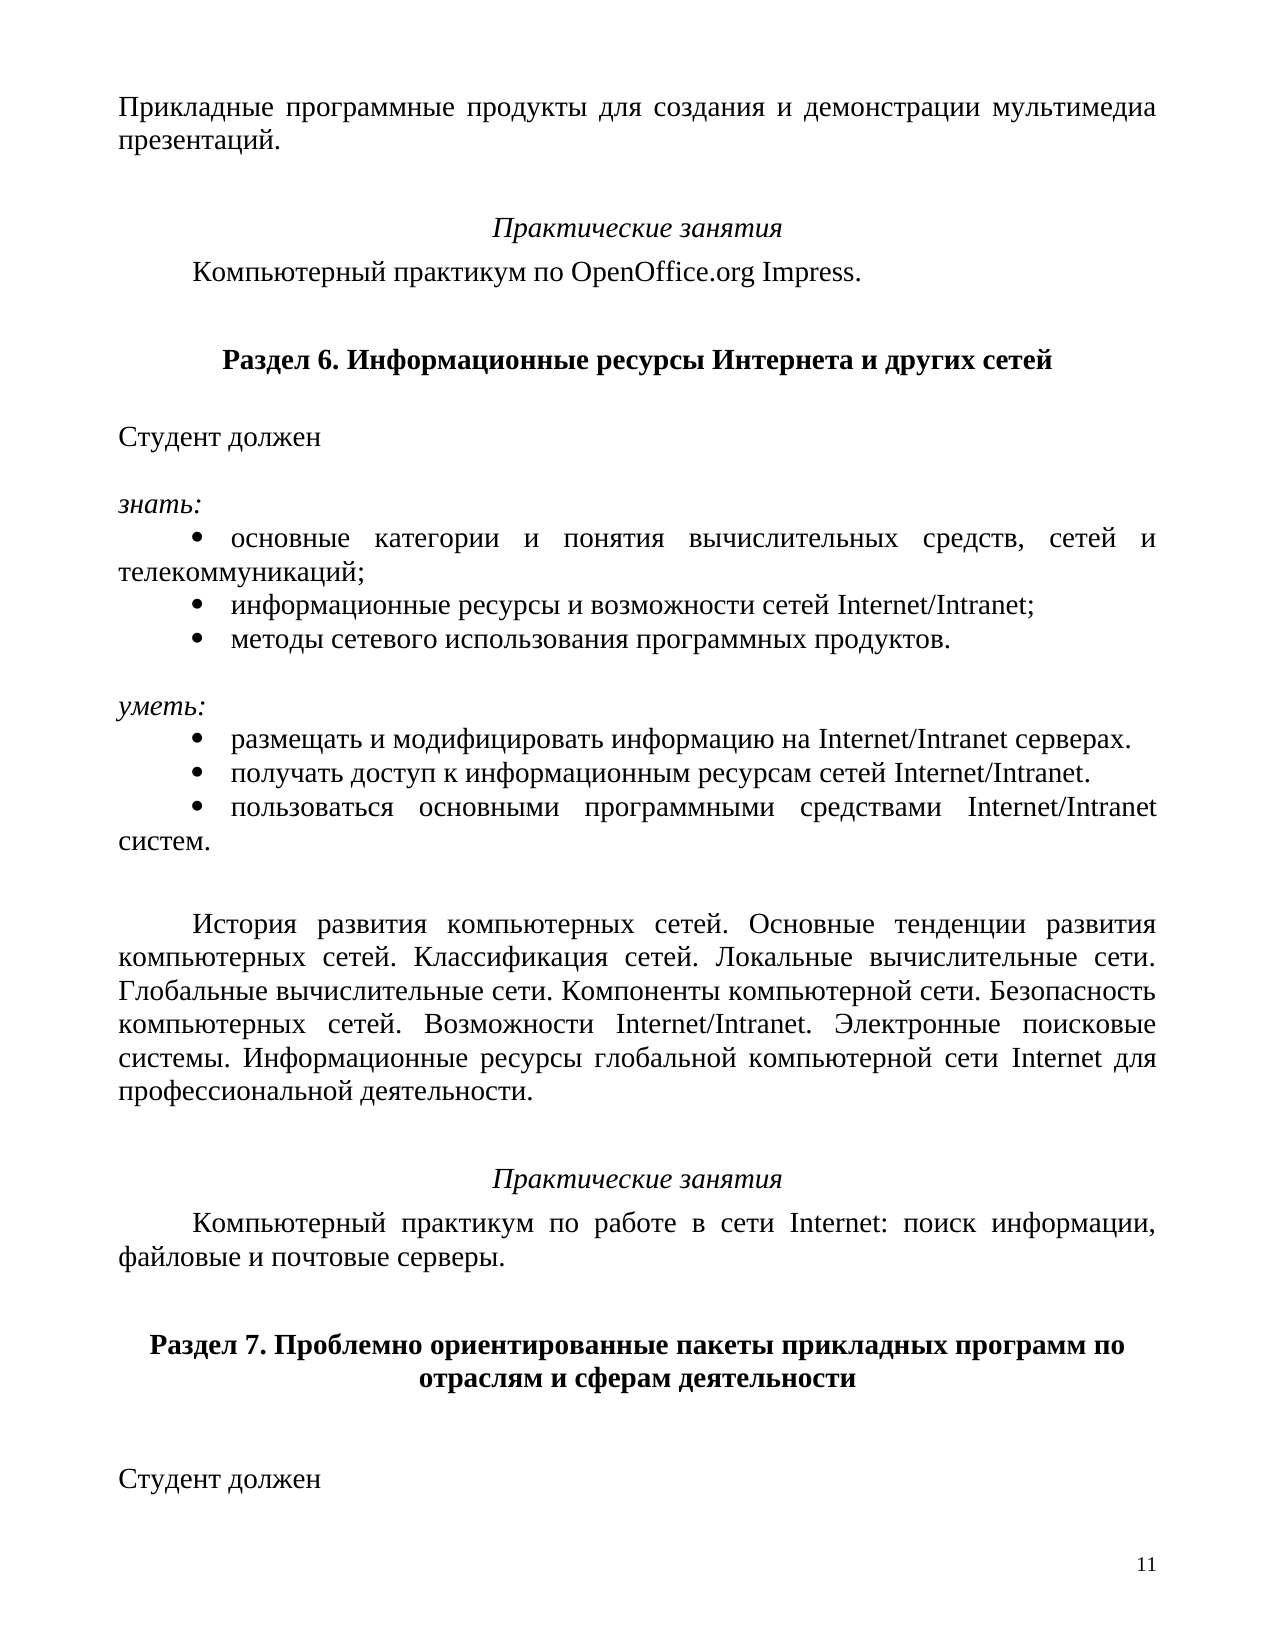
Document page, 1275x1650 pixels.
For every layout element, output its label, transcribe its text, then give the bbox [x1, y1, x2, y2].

list основные категории и понятия вычислительных средств, сетей и телекоммуникаций; [118, 520, 1157, 587]
text Компьютерный практикум по работе в сети Internet: поиск информации, файловые и почтовые серверы. [118, 1205, 1157, 1272]
list получать доступ к информационным ресурсам сетей Internet/Intranet. [118, 755, 1157, 789]
text Практические занятия [118, 210, 1157, 244]
text Компьютерный практикум по OpenOffice.org Impress. [118, 254, 1157, 288]
list методы сетевого использования программных продуктов. [118, 621, 1157, 654]
text История развития компьютерных сетей. Основные тенденции развития компьютерных сетей. Классификация сетей. Локальные вычислительные сети. Глобальные вычислительные сети. Компоненты компьютерной сети. Безопасность компьютерных сетей. Возможности Internet/Intranet. Электронные поисковые системы. Информационные ресурсы глобальной компьютерной сети Internet для профессиональной деятельности. [118, 906, 1157, 1107]
list размещать и модифицировать информацию на Internet/Intranet серверах. [118, 722, 1157, 755]
text Раздел 6. Информационные ресурсы Интернета и других сетей [118, 342, 1157, 376]
list информационные ресурсы и возможности сетей Internet/Intranet; [118, 587, 1157, 621]
text уметь: [118, 688, 1157, 722]
text Студент должен [118, 1461, 1157, 1494]
text Раздел 7. Проблемно ориентированные пакеты прикладных программ по отраслям и сферам деятельности [118, 1327, 1157, 1394]
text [118, 89, 1157, 156]
text Студент должен [118, 419, 1157, 453]
list пользоваться основными программными средствами Internet/Intranet систем. [118, 789, 1157, 856]
text Практические занятия [118, 1161, 1157, 1195]
text знать: [118, 487, 1157, 520]
